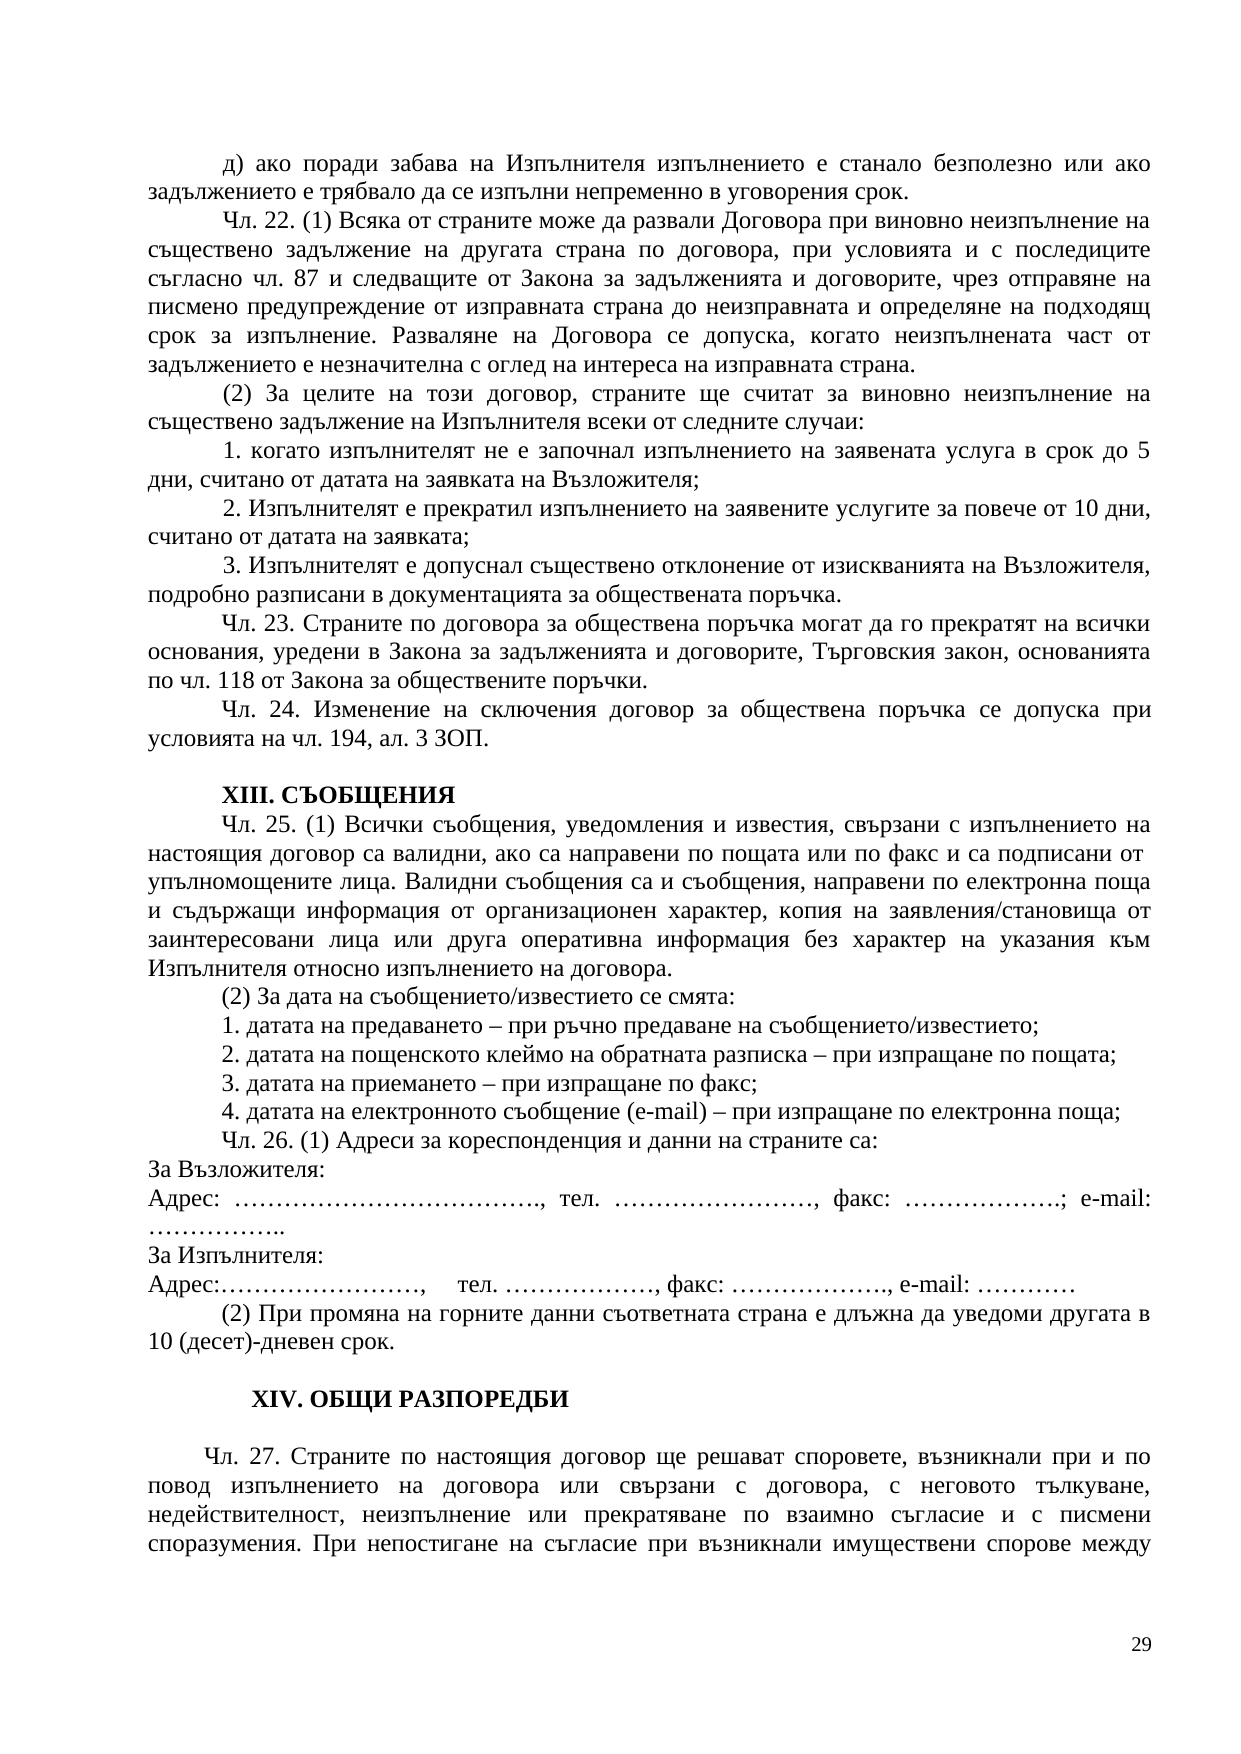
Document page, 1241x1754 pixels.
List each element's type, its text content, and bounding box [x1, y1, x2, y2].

text Чл. 24. Изменение на сключения договор за обществена поръчка се допуска при условията на чл. 194, ал. 3 ЗОП. [148, 694, 1152, 751]
text (2) За целите на този договор, страните ще считат за виновно неизпълнение на съществено задължение на Изпълнителя всеки от следните случаи: [148, 378, 1152, 435]
text Адрес:……………………, тел. ………………, факс: ………………., е-mail: ………… [148, 1269, 1152, 1298]
text Чл. 23. Страните по договора за обществена поръчка могат да го прекратят на всички основания, уредени в Закона за задълженията и договорите, Търговския закон, основанията по чл. 118 от Закона за обществените поръчки. [148, 608, 1152, 694]
text За Изпълнителя: [148, 1240, 1152, 1269]
text Чл. 26. (1) Адреси за кореспонденция и данни на страните са: [148, 1125, 1152, 1154]
text 1. когато изпълнителят не е започнал изпълнението на заявената услуга в срок до 5 дни, считано от датата на заявката на Възложителя; [148, 435, 1152, 493]
text ХIII. СЪОБЩЕНИЯ [148, 780, 1152, 809]
text 3. датата на приемането – при изпращане по факс; [148, 1068, 1152, 1096]
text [148, 1441, 1152, 1556]
text 2. датата на пощенското клеймо на обратната разписка – при изпращане по пощата; [148, 1039, 1152, 1068]
text д) ако поради забава на Изпълнителя изпълнението е станало безполезно или ако задължението е трябвало да се изпълни непременно в уговорения срок. [148, 148, 1152, 205]
text 3. Изпълнителят е допуснал съществено отклонение от изискванията на Възложителя, подробно разписани в документацията за обществената поръчка. [148, 550, 1152, 608]
text Адрес: ………………………………., тел. ……………………, факс: ……………….; е-mail: …………….. [148, 1183, 1152, 1240]
text ХIV. ОБЩИ РАЗПОРЕДБИ [221, 1384, 1152, 1413]
text (2) При промяна на горните данни съответната страна е длъжна да уведоми другата в 10 (десет)-дневен срок. [148, 1298, 1152, 1355]
text 2. Изпълнителят е прекратил изпълнението на заявените услугите за повече от 10 дни, считано от датата на заявката; [148, 493, 1152, 550]
text За Възложителя: [148, 1154, 1152, 1183]
text (2) За дата на съобщението/известието се смята: [148, 981, 1152, 1010]
text Чл. 25. (1) Всички съобщения, уведомления и известия, свързани с изпълнението на настоящия договор са валидни, ако са направени по пощата или по факс и са подписани от упълномощените лица. Валидни съобщения са и съобщения, направени по електронна поща и съдържащи информация от организационен характер, копия на заявления/становища от заинтересовани лица или друга оперативна информация без характер на указания към Изпълнителя относно изпълнението на договора. [148, 809, 1152, 981]
text 4. датата на електронното съобщение (e-mail) – при изпращане по електронна поща; [148, 1096, 1152, 1125]
text Чл. 22. (1) Всяка от страните може да развали Договора при виновно неизпълнение на съществено задължение на другата страна по договора, при условията и с последиците съгласно чл. 87 и следващите от Закона за задълженията и договорите, чрез отправяне на писмено предупреждение от изправната страна до неизправната и определяне на подходящ срок за изпълнение. Разваляне на Договора се допуска, когато неизпълнената част от задължението е незначителна с оглед на интереса на изправната страна. [148, 205, 1152, 378]
text 1. датата на предаването – при ръчно предаване на съобщението/известието; [148, 1010, 1152, 1039]
